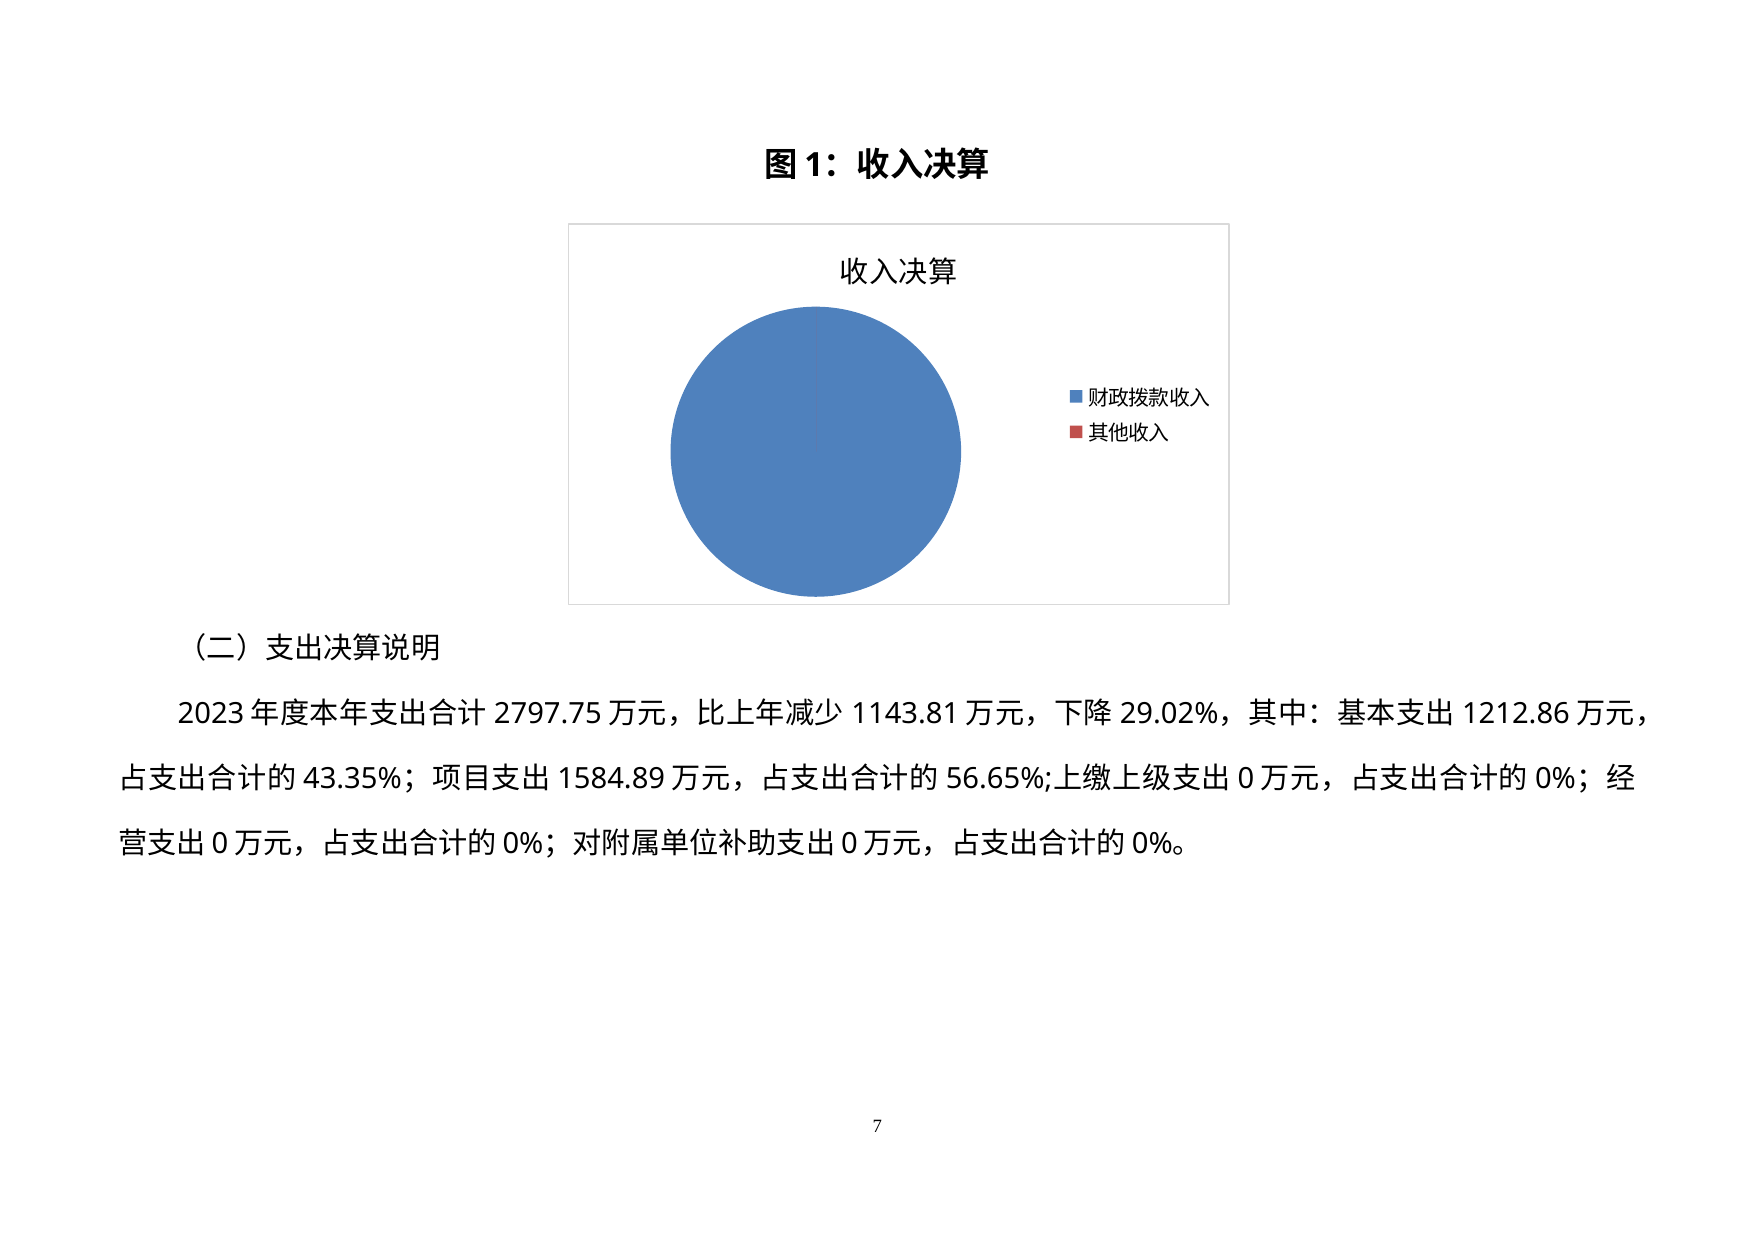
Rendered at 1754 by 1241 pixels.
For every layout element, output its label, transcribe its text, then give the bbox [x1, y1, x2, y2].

text （二）支出决算说明 [118, 613, 1636, 678]
subtitle 图1：收入决算 [118, 129, 1636, 194]
text 2023年度本年支出合计2797.75万元，比上年减少1143.81万元，下降29.02%，其中：基本支出1212.86万元，占支出合计的43.35%；项目支出1584.89万元，占支出合计的56.65%;上缴上级支出0万元，占支出合计的0%；经营支出0万元，占支出合计的0%；对附属单位补助支出0万元，占支出合计的0%。 [118, 678, 1636, 873]
